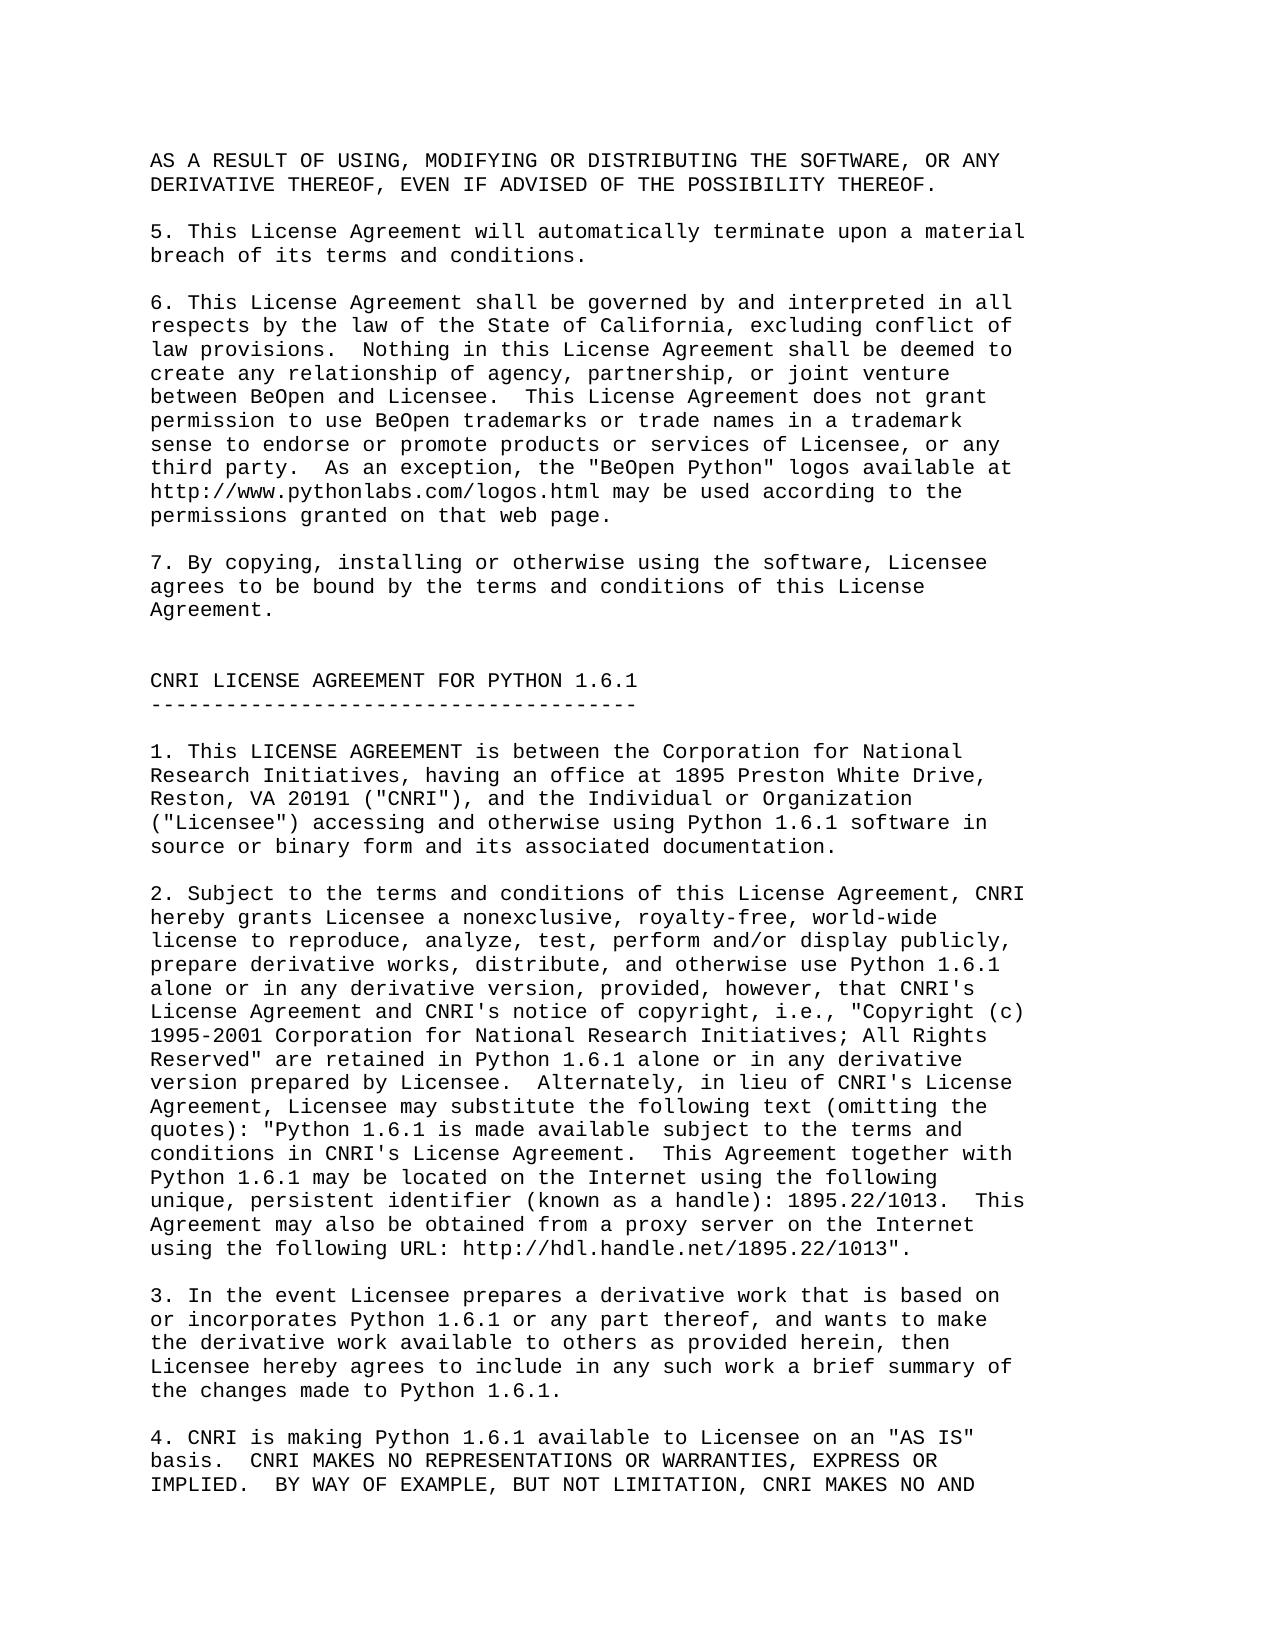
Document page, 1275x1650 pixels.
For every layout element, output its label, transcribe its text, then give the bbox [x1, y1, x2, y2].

text law provisions. Nothing in this License Agreement shall be deemed to [150, 339, 1125, 363]
text hereby grants Licensee a nonexclusive, royalty-free, world-wide [150, 907, 1125, 930]
text version prepared by Licensee. Alternately, in lieu of CNRI's License [150, 1072, 1125, 1096]
text quotes): "Python 1.6.1 is made available subject to the terms and [150, 1119, 1125, 1143]
text sense to endorse or promote products or services of Licensee, or any [150, 434, 1125, 457]
text basis. CNRI MAKES NO REPRESENTATIONS OR WARRANTIES, EXPRESS OR [150, 1451, 1125, 1474]
text source or binary form and its associated documentation. [150, 836, 1125, 859]
text 5. This License Agreement will automatically terminate upon a material [150, 221, 1125, 244]
text using the following URL: http://hdl.handle.net/1895.22/1013". [150, 1238, 1125, 1261]
text agrees to be bound by the terms and conditions of this License [150, 576, 1125, 599]
text Research Initiatives, having an office at 1895 Preston White Drive, [150, 765, 1125, 788]
text third party. As an exception, the "BeOpen Python" logos available at [150, 457, 1125, 481]
text conditions in CNRI's License Agreement. This Agreement together with [150, 1143, 1125, 1167]
text respects by the law of the State of California, excluding conflict of [150, 316, 1125, 339]
text DERIVATIVE THEREOF, EVEN IF ADVISED OF THE POSSIBILITY THEREOF. [150, 174, 1125, 197]
text unique, persistent identifier (known as a handle): 1895.22/1013. This [150, 1190, 1125, 1214]
text --------------------------------------- [150, 694, 1125, 717]
text Reston, VA 20191 ("CNRI"), and the Individual or Organization [150, 788, 1125, 812]
text 1. This LICENSE AGREEMENT is between the Corporation for National [150, 741, 1125, 765]
text or incorporates Python 1.6.1 or any part thereof, and wants to make [150, 1309, 1125, 1332]
text License Agreement and CNRI's notice of copyright, i.e., "Copyright (c) [150, 1001, 1125, 1025]
text IMPLIED. BY WAY OF EXAMPLE, BUT NOT LIMITATION, CNRI MAKES NO AND [150, 1474, 1125, 1498]
text the changes made to Python 1.6.1. [150, 1379, 1125, 1403]
text AS A RESULT OF USING, MODIFYING OR DISTRIBUTING THE SOFTWARE, OR ANY [150, 150, 1125, 174]
text Agreement, Licensee may substitute the following text (omitting the [150, 1096, 1125, 1119]
text license to reproduce, analyze, test, perform and/or display publicly, [150, 930, 1125, 954]
text http://www.pythonlabs.com/logos.html may be used according to the [150, 481, 1125, 505]
text Reserved" are retained in Python 1.6.1 alone or in any derivative [150, 1048, 1125, 1072]
text Licensee hereby agrees to include in any such work a brief summary of [150, 1356, 1125, 1379]
text Agreement may also be obtained from a proxy server on the Internet [150, 1214, 1125, 1238]
text Python 1.6.1 may be located on the Internet using the following [150, 1167, 1125, 1190]
text breach of its terms and conditions. [150, 244, 1125, 268]
text between BeOpen and Licensee. This License Agreement does not grant [150, 386, 1125, 410]
text 1995-2001 Corporation for National Research Initiatives; All Rights [150, 1025, 1125, 1048]
text permission to use BeOpen trademarks or trade names in a trademark [150, 410, 1125, 434]
text prepare derivative works, distribute, and otherwise use Python 1.6.1 [150, 954, 1125, 978]
text create any relationship of agency, partnership, or joint venture [150, 363, 1125, 386]
text 6. This License Agreement shall be governed by and interpreted in all [150, 292, 1125, 316]
text the derivative work available to others as provided herein, then [150, 1332, 1125, 1356]
text 7. By copying, installing or otherwise using the software, Licensee [150, 552, 1125, 576]
text Agreement. [150, 599, 1125, 623]
text 3. In the event Licensee prepares a derivative work that is based on [150, 1285, 1125, 1309]
text 4. CNRI is making Python 1.6.1 available to Licensee on an "AS IS" [150, 1427, 1125, 1451]
text CNRI LICENSE AGREEMENT FOR PYTHON 1.6.1 [150, 670, 1125, 694]
text ("Licensee") accessing and otherwise using Python 1.6.1 software in [150, 812, 1125, 836]
text alone or in any derivative version, provided, however, that CNRI's [150, 978, 1125, 1001]
text 2. Subject to the terms and conditions of this License Agreement, CNRI [150, 883, 1125, 907]
text permissions granted on that web page. [150, 505, 1125, 528]
